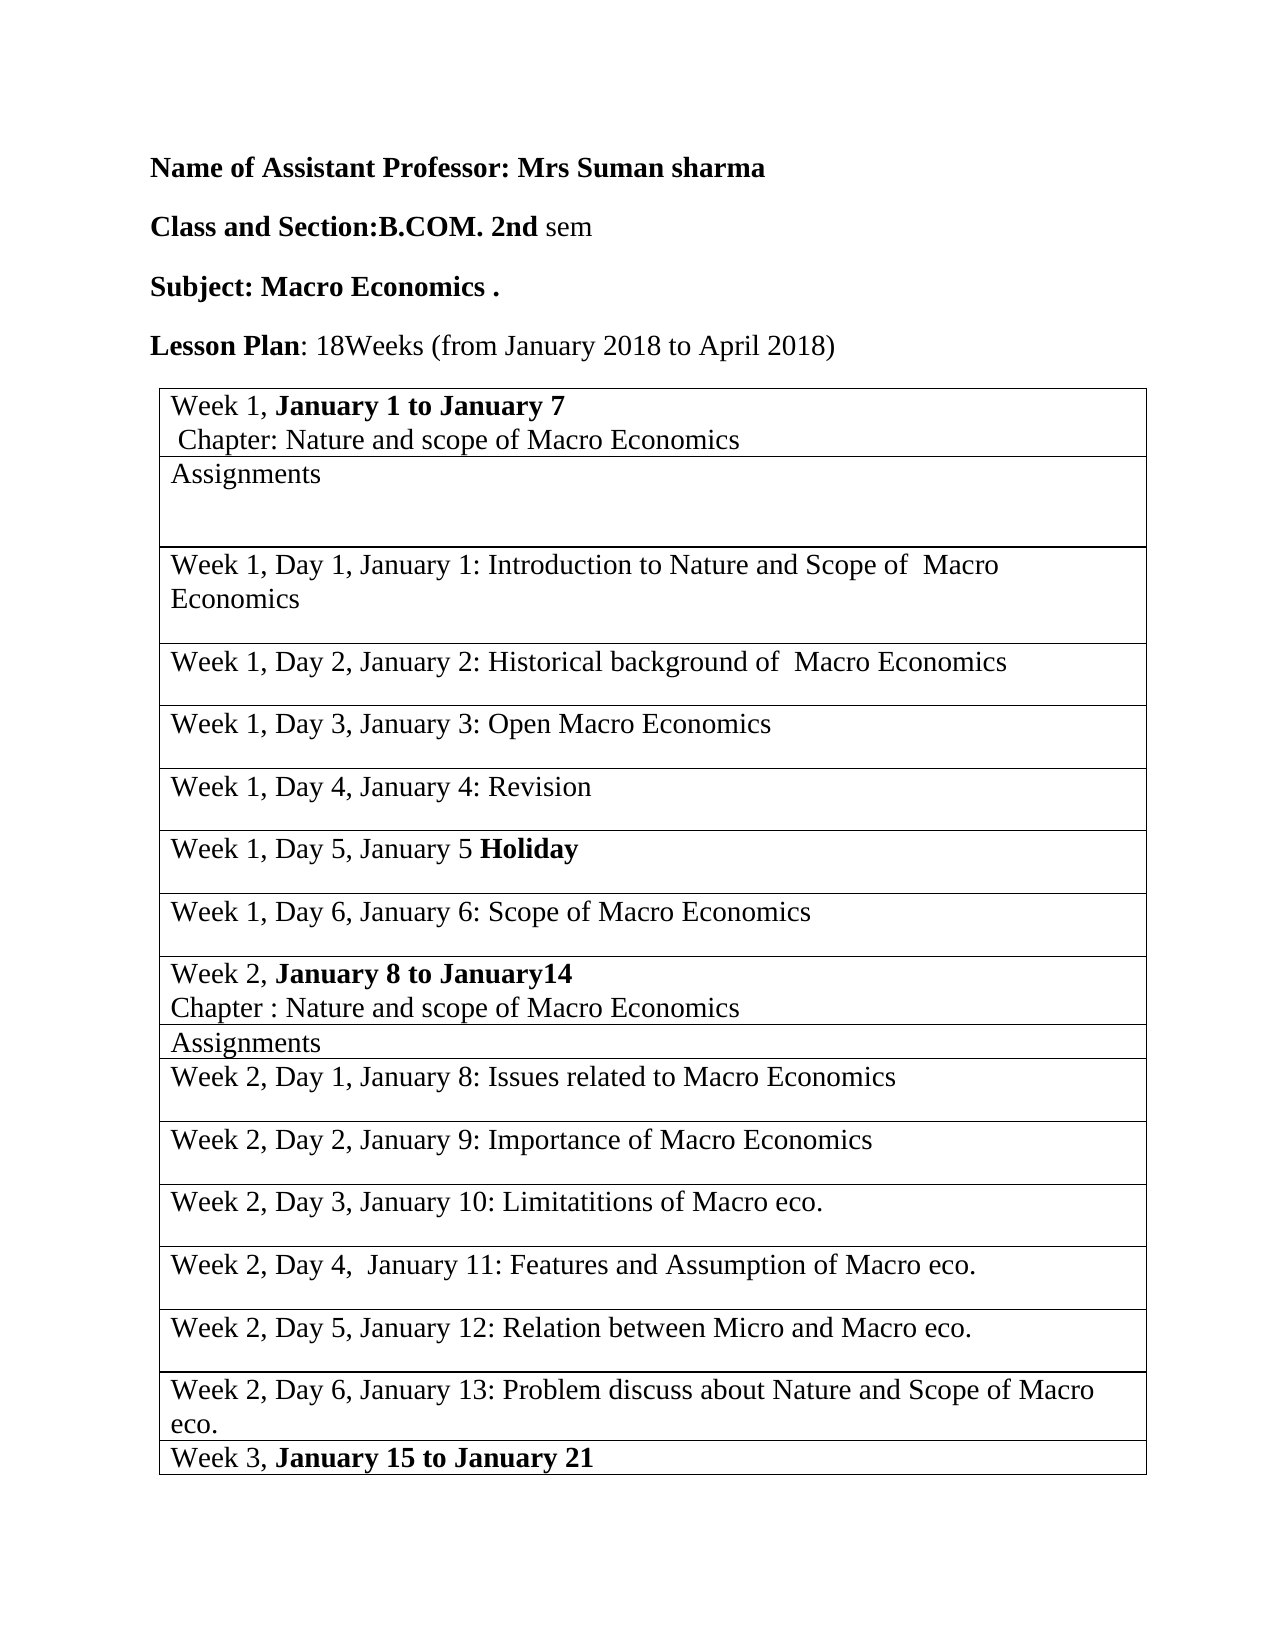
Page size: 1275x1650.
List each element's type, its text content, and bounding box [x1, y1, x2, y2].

table_cell Week 2, Day 2, January 9: Importance of Macro Economics [160, 1122, 1146, 1183]
table_cell Week 1, Day 3, January 3: Open Macro Economics [160, 706, 1146, 768]
table_cell Week 1, Day 2, January 2: Historical background of Macro Economics [160, 644, 1146, 705]
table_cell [160, 1441, 1146, 1474]
table_cell Week 2, Day 5, January 12: Relation between Micro and Macro eco. [160, 1310, 1146, 1371]
table_cell Week 1, Day 1, January 1: Introduction to Nature and Scope of Macro Economics [160, 548, 1146, 643]
table_cell Week 2, Day 6, January 13: Problem discuss about Nature and Scope of Macro eco. [160, 1373, 1146, 1439]
table_header Week 1, January 1 to January 7 Chapter: Nature and scope of Macro Economics [160, 389, 1146, 456]
table_cell Week 2, Day 4, January 11: Features and Assumption of Macro eco. [160, 1247, 1146, 1309]
text Name of Assistant Professor: Mrs Suman sharma [150, 150, 1125, 183]
table_cell Week 1, Day 6, January 6: Scope of Macro Economics [160, 894, 1146, 956]
table_cell Assignments [160, 457, 1146, 546]
text Subject: Macro Economics . [150, 269, 1125, 302]
table_cell Week 1, Day 4, January 4: Revision [160, 769, 1146, 830]
table_cell Week 1, Day 5, January 5 Holiday [160, 831, 1146, 893]
table_cell Assignments [160, 1025, 1146, 1058]
table_cell Week 2, Day 3, January 10: Limitatitions of Macro eco. [160, 1185, 1146, 1246]
text Lesson Plan: 18Weeks (from January 2018 to April 2018) [150, 328, 1125, 362]
table_cell Week 2, January 8 to January14 Chapter : Nature and scope of Macro Economics [160, 957, 1146, 1024]
table_cell Week 2, Day 1, January 8: Issues related to Macro Economics [160, 1059, 1146, 1121]
text Class and Section:B.COM. 2nd sem [150, 209, 1125, 243]
